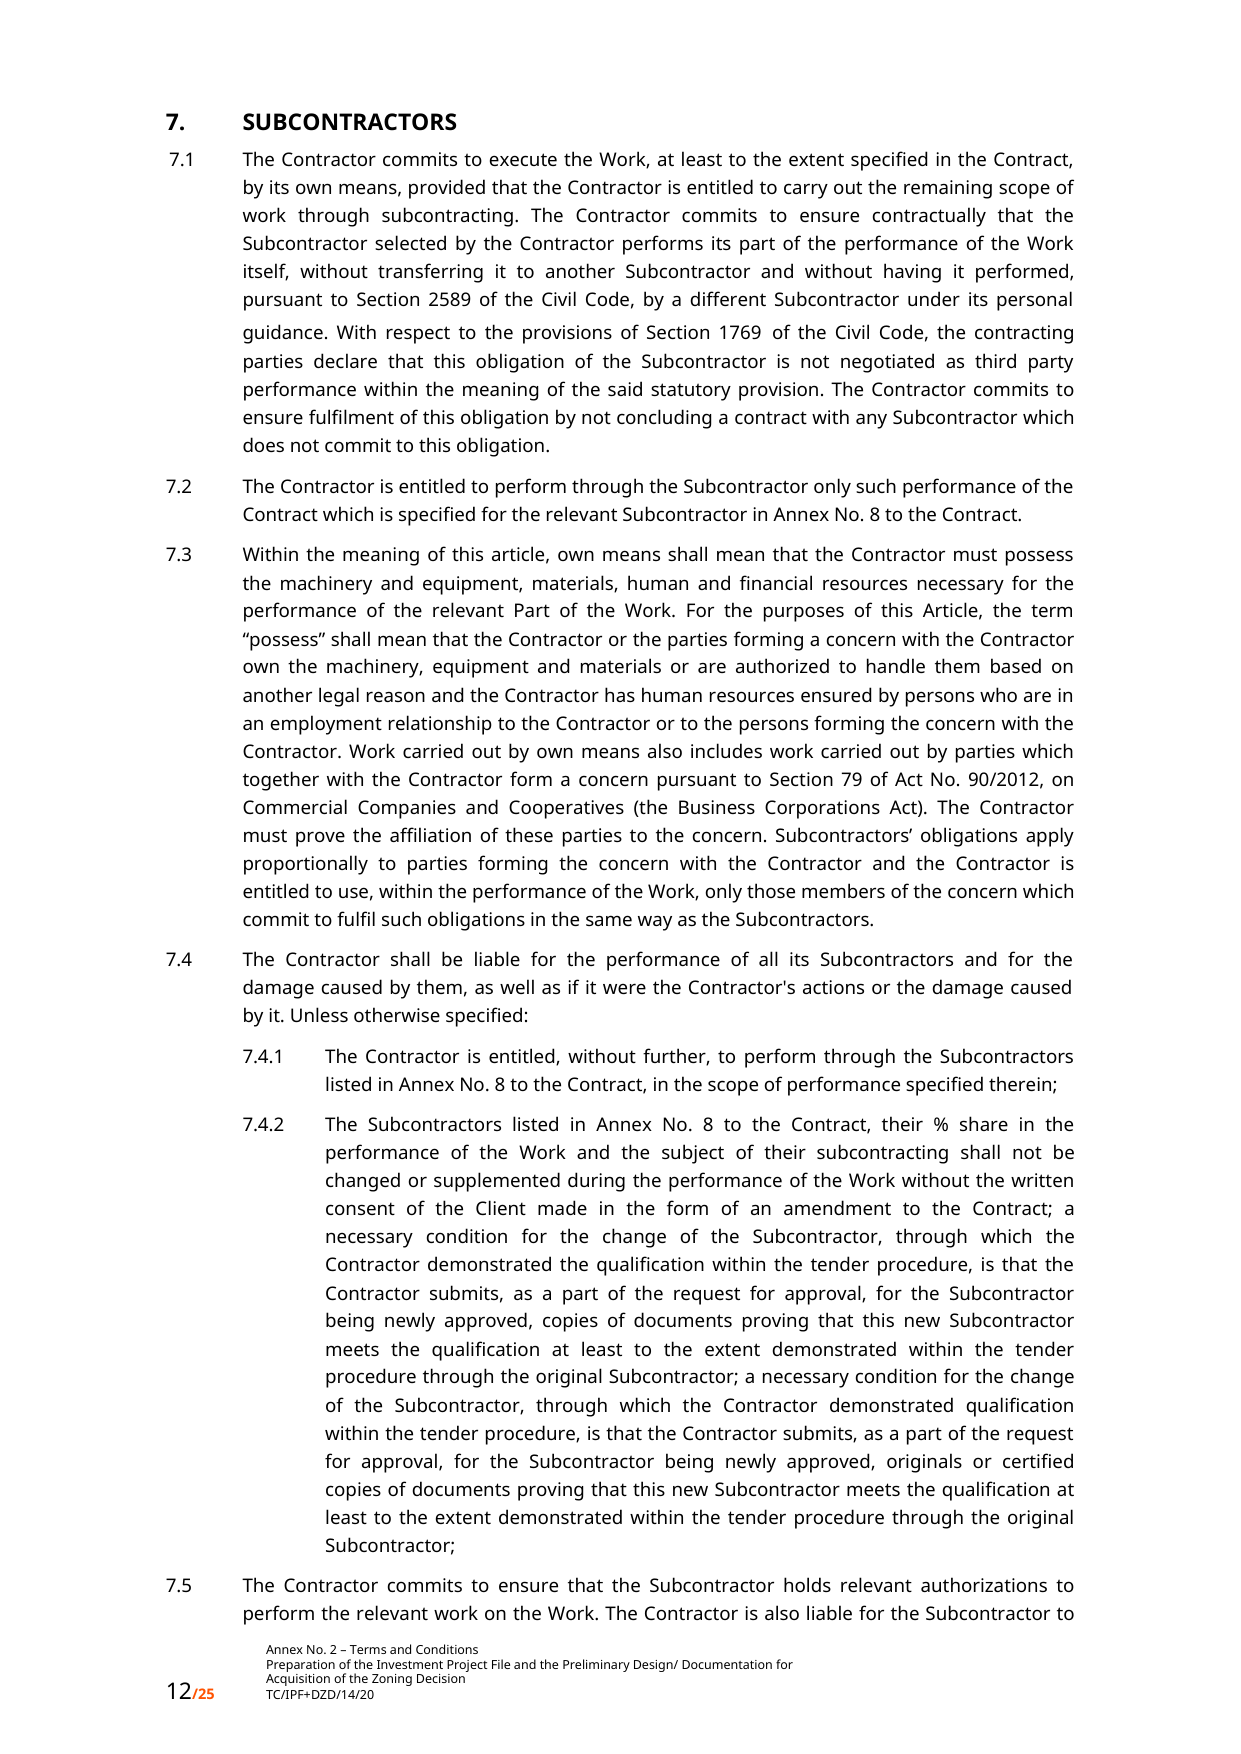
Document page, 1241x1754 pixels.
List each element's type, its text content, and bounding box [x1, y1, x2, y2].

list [166, 1573, 1075, 1626]
list The Contractor is entitled to perform through the Subcontractor only such performance of the Contract which is specified for the relevant Subcontractor in Annex No. 8 to the Contract. [166, 473, 1074, 527]
subtitle SUBCONTRACTORS [166, 106, 1109, 137]
list The Contractor is entitled, without further, to perform through the Subcontractors listed in Annex No. 8 to the Contract, in the scope of performance specified therein; [242, 1043, 1075, 1097]
list The Subcontractors listed in Annex No. 8 to the Contract, their % share in the performance of the Work and the subject of their subcontracting shall not be changed or supplemented during the performance of the Work without the written consent of the Client made in the form of an amendment to the Contract; a necessary condition for the change of the Subcontractor, through which the Contractor demonstrated the qualification within the tender procedure, is that the Contractor submits, as a part of the request for approval, for the Subcontractor being newly approved, copies of documents proving that this new Subcontractor meets the qualification at least to the extent demonstrated within the tender procedure through the original Subcontractor; a necessary condition for the change of the Subcontractor, through which the Contractor demonstrated qualification within the tender procedure, is that the Contractor submits, as a part of the request for approval, for the Subcontractor being newly approved, originals or certified copies of documents proving that this new Subcontractor meets the qualification at least to the extent demonstrated within the tender procedure through the original Subcontractor; [242, 1112, 1075, 1557]
list The Contractor shall be liable for the performance of all its Subcontractors and for the damage caused by them, as well as if it were the Contractor's actions or the damage caused by it. Unless otherwise specified: [166, 946, 1075, 1028]
list The Contractor commits to execute the Work, at least to the extent specified in the Contract, by its own means, provided that the Contractor is entitled to carry out the remaining scope of work through subcontracting. The Contractor commits to ensure contractually that the Subcontractor selected by the Contractor performs its part of the performance of the Work itself, without transferring it to another Subcontractor and without having it performed, pursuant to Section 2589 of the Civil Code, by a different Subcontractor under its personal guidance. With respect to the provisions of Section 1769 of the Civil Code, the contracting parties declare that this obligation of the Subcontractor is not negotiated as third party performance within the meaning of the said statutory provision. The Contractor commits to ensure fulfilment of this obligation by not concluding a contract with any Subcontractor which does not commit to this obligation. [169, 146, 1075, 458]
list Within the meaning of this article, own means shall mean that the Contractor must possess the machinery and equipment, materials, human and financial resources necessary for the performance of the relevant Part of the Work. For the purposes of this Article, the term “possess” shall mean that the Contractor or the parties forming a concern with the Contractor own the machinery, equipment and materials or are authorized to handle them based on another legal reason and the Contractor has human resources ensured by persons who are in an employment relationship to the Contractor or to the persons forming the concern with the Contractor. Work carried out by own means also includes work carried out by parties which together with the Contractor form a concern pursuant to Section 79 of Act No. 90/2012, on Commercial Companies and Cooperatives (the Business Corporations Act). The Contractor must prove the affiliation of these parties to the concern. Subcontractors’ obligations apply proportionally to parties forming the concern with the Contractor and the Contractor is entitled to use, within the performance of the Work, only those members of the concern which commit to fulfil such obligations in the same way as the Subcontractors. [166, 542, 1075, 932]
